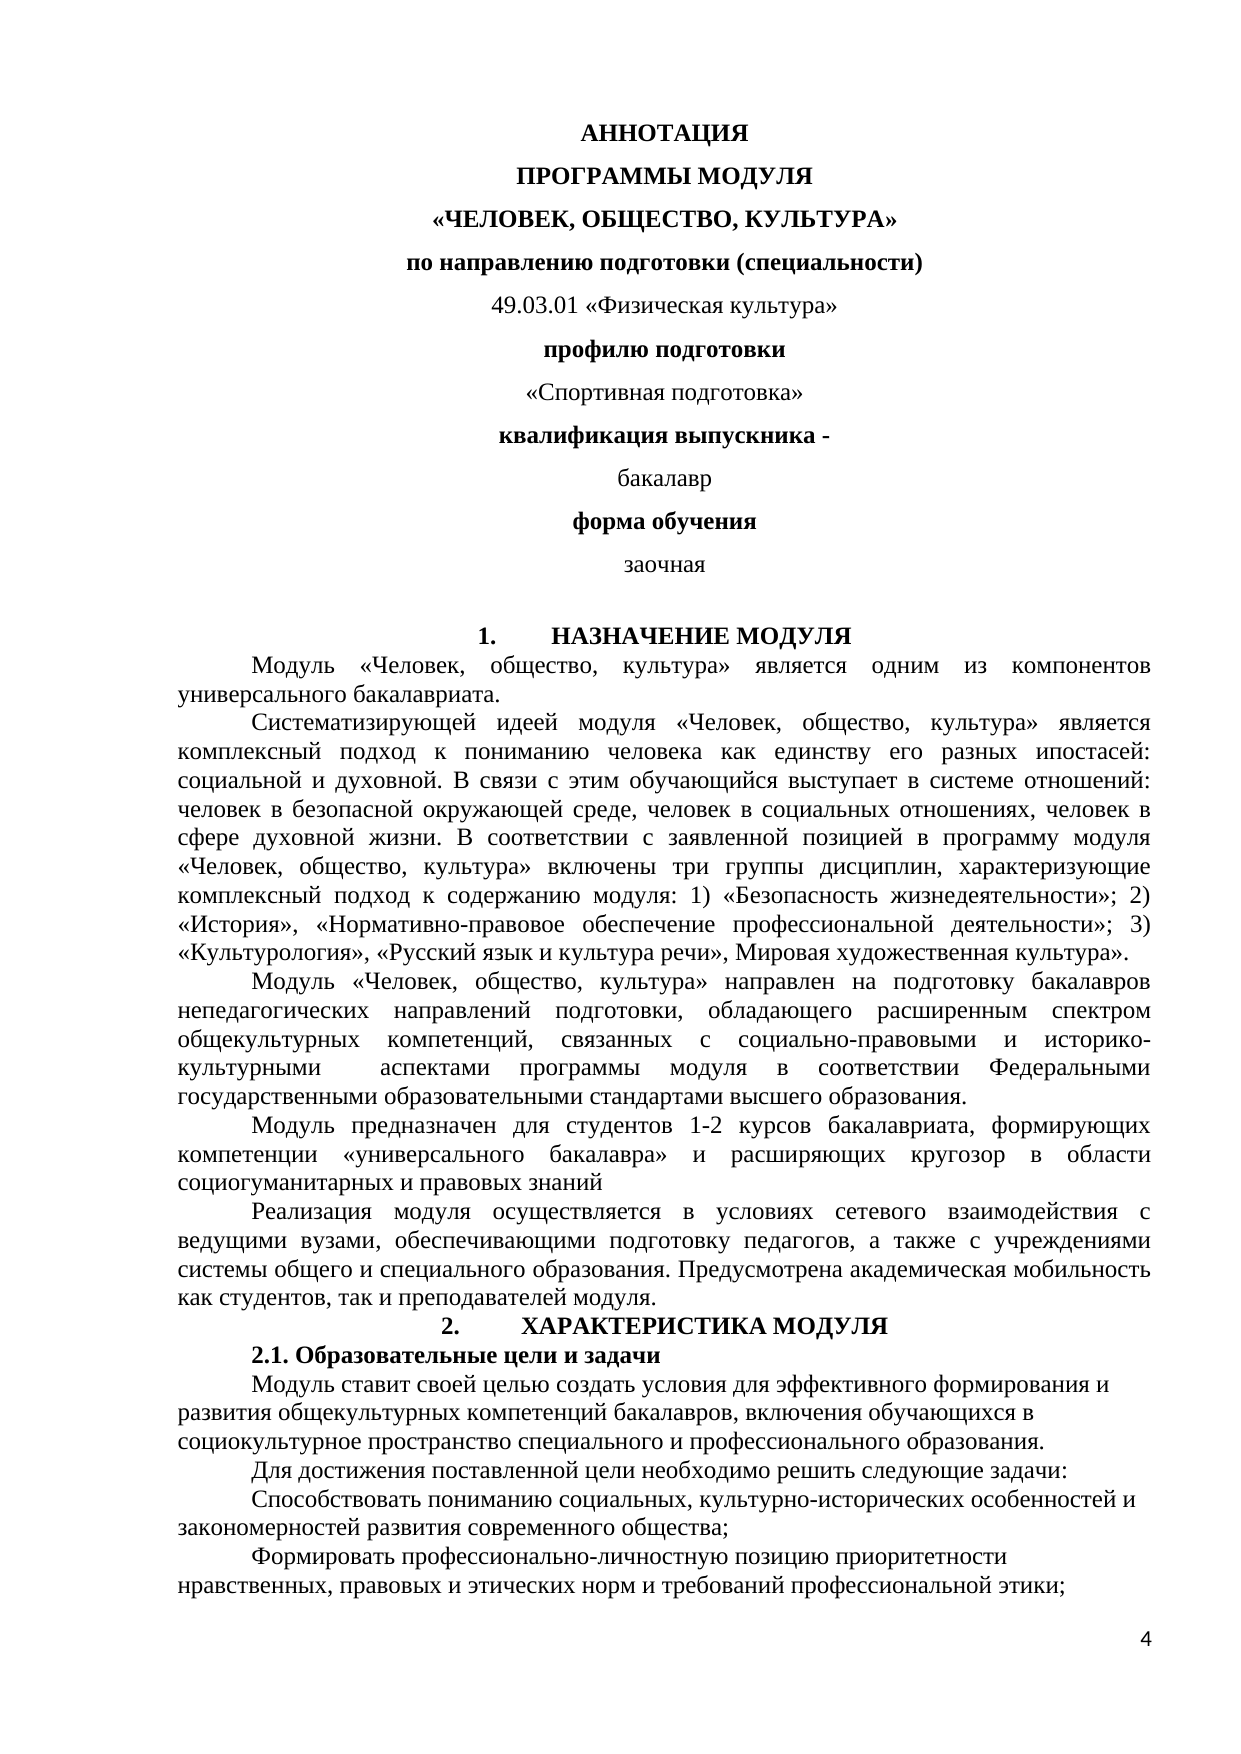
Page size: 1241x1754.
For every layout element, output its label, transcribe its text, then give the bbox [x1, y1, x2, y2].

text Модуль предназначен для студентов 1-2 курсов бакалавриата, формирующих компетенции «универсального бакалавра» и расширяющих кругозор в области социогуманитарных и правовых знаний [177, 1110, 1152, 1196]
text форма обучения [177, 506, 1152, 535]
text 49.03.01 «Физическая культура» [177, 291, 1152, 319]
text заочная [177, 549, 1152, 578]
list НАЗНАЧЕНИЕ МОДУЛЯ [177, 621, 1152, 650]
text Модуль «Человек, общество, культура» направлен на подготовку бакалавров непедагогических направлений подготовки, обладающего расширенным спектром общекультурных компетенций, связанных с социально-правовыми и историко-культурными аспектами программы модуля в соответствии Федеральными государственными образовательными стандартами высшего образования. [177, 966, 1152, 1110]
text АННОТАЦИЯ [177, 118, 1152, 147]
text Способствовать пониманию социальных, культурно-исторических особенностей и закономерностей развития современного общества; [177, 1484, 1152, 1541]
text 2.1. Образовательные цели и задачи [177, 1340, 1152, 1369]
text программЫ модуля [177, 161, 1152, 190]
text бакалавр [177, 463, 1152, 492]
text «ЧЕЛОВЕК, ОБЩЕСТВО, КУЛЬТУРА» [177, 204, 1152, 233]
text Для достижения поставленной цели необходимо решить следующие задачи: [177, 1455, 1152, 1484]
text Модуль «Человек, общество, культура» является одним из компонентов универсального бакалавриата. [177, 650, 1152, 707]
text Систематизирующей идеей модуля «Человек, общество, культура» является комплексный подход к пониманию человека как единству его разных ипостасей: социальной и духовной. В связи с этим обучающийся выступает в системе отношений: человек в безопасной окружающей среде, человек в социальных отношениях, человек в сфере духовной жизни. В соответствии с заявленной позицией в программу модуля «Человек, общество, культура» включены три группы дисциплин, характеризующие комплексный подход к содержанию модуля: 1) «Безопасность жизнедеятельности»; 2) «История», «Нормативно-правовое обеспечение профессиональной деятельности»; 3) «Культурология», «Русский язык и культура речи», Мировая художественная культура». [177, 707, 1152, 966]
text по направлению подготовки (специальности) [177, 247, 1152, 276]
text Формировать профессионально-личностную позицию приоритетности нравственных, правовых и этических норм и требований профессиональной этики; [177, 1541, 1152, 1599]
list ХАРАКТЕРИСТИКА МОДУЛЯ [177, 1311, 1152, 1340]
text профилю подготовки [177, 334, 1152, 362]
text Модуль ставит своей целью создать условия для эффективного формирования и развития общекультурных компетенций бакалавров, включения обучающихся в социокультурное пространство специального и профессионального образования. [177, 1369, 1152, 1455]
text квалификация выпускника - [177, 420, 1152, 449]
text Реализация модуля осуществляется в условиях сетевого взаимодействия с ведущими вузами, обеспечивающими подготовку педагогов, а также с учреждениями системы общего и специального образования. Предусмотрена академическая мобильность как студентов, так и преподавателей модуля. [177, 1196, 1152, 1311]
text «Спортивная подготовка» [177, 377, 1152, 406]
